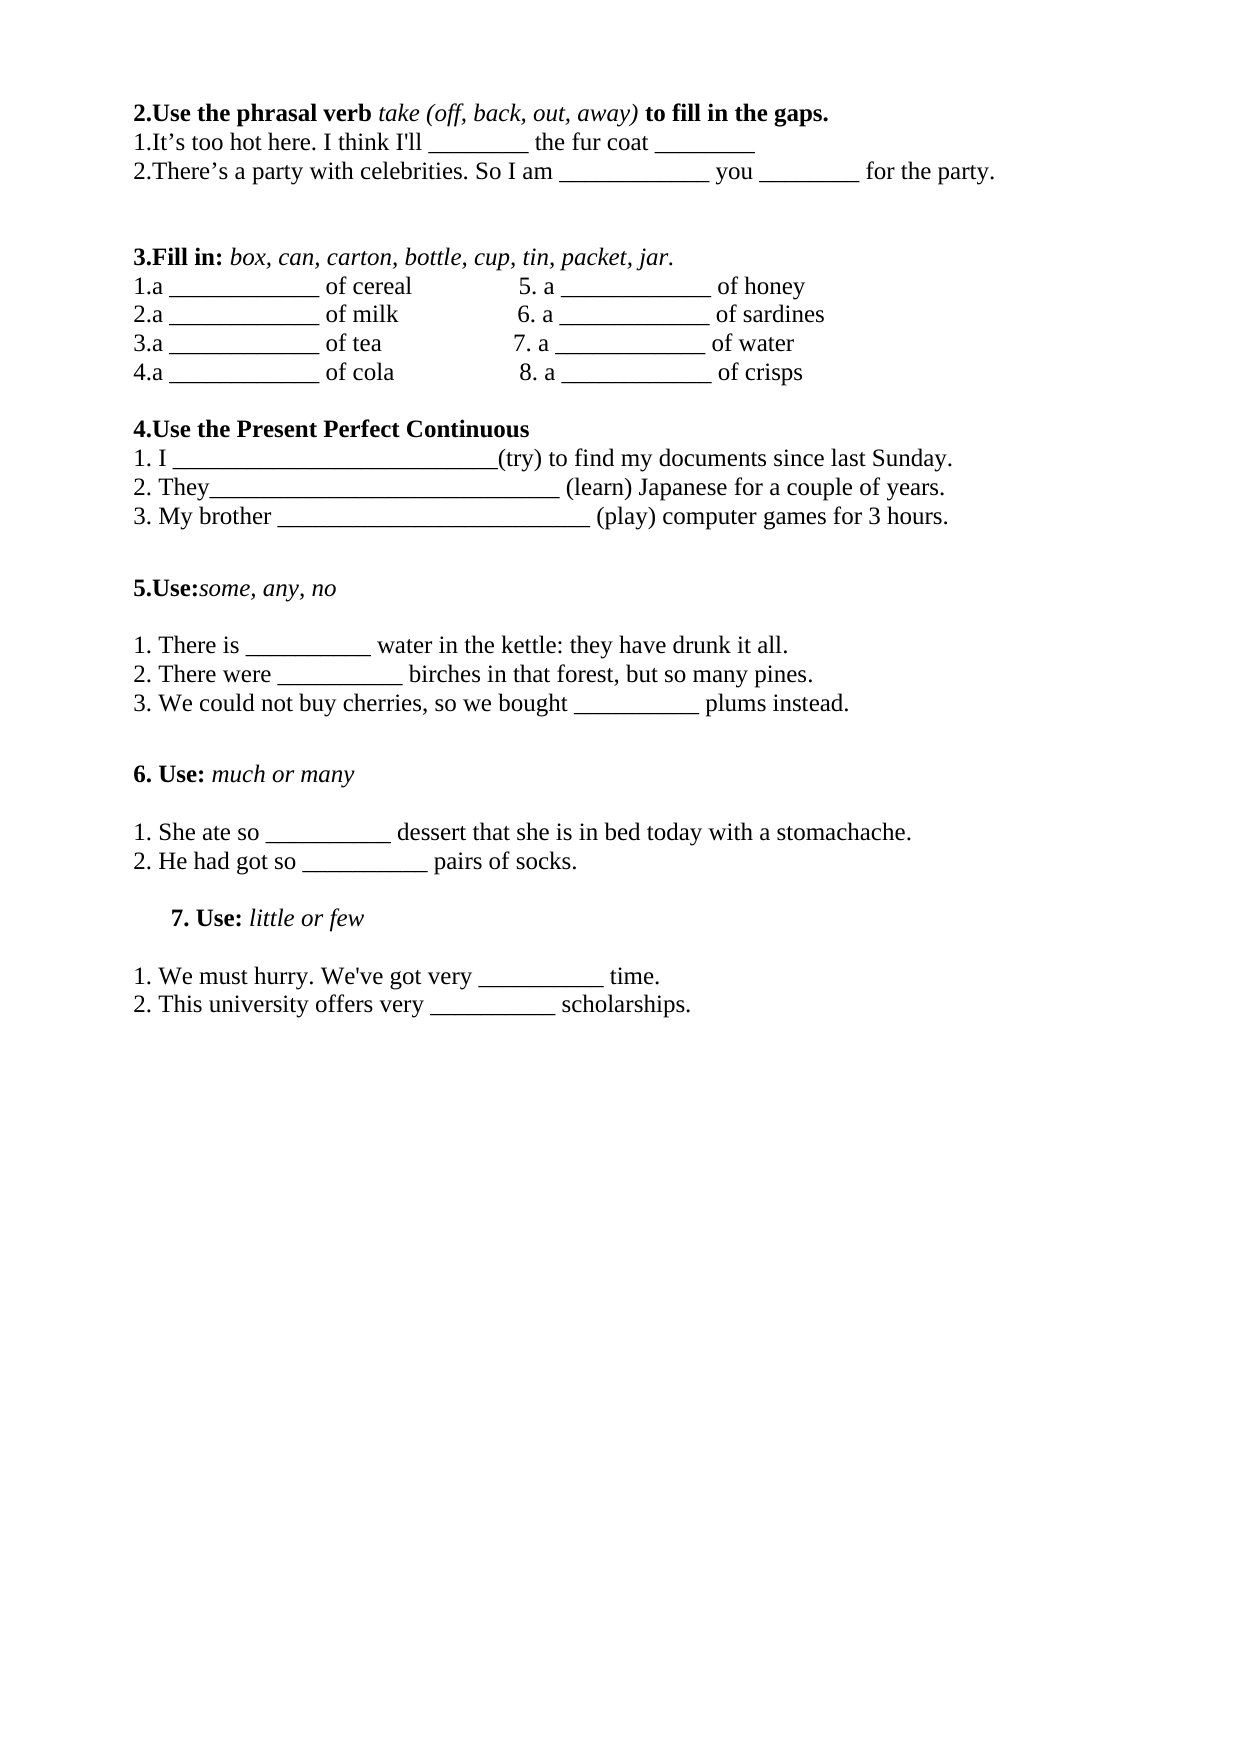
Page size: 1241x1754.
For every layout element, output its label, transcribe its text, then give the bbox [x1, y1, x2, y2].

text 3.a ____________ of tea 7. a ____________ of water [133, 328, 1167, 357]
text 2. They____________________________ (learn) Japanese for a couple of years. [133, 472, 1167, 501]
text 4.Use the Present Perfect Continuous [133, 414, 1167, 443]
text 2.There’s a party with celebrities. So I am ____________ you ________ for the party. [133, 156, 1167, 184]
text 1.a ____________ of cereal 5. a ____________ of honey [133, 271, 1167, 299]
text 3. My brother _________________________ (play) computer games for 3 hours. [133, 501, 1167, 529]
text 1. There is __________ water in the kettle: they have drunk it all. [133, 630, 1167, 659]
text 2.a ____________ of milk 6. a ____________ of sardines [133, 299, 1167, 328]
text 1. I __________________________(try) to find my documents since last Sunday. [133, 443, 1167, 472]
text 2. This university offers very __________ scholarships. [133, 989, 1167, 1018]
text 6. Use: much or many [133, 759, 1167, 788]
text 5.Use:some, any, no [133, 573, 1167, 601]
text 4.a ____________ of cola 8. a ____________ of crisps [133, 357, 1167, 386]
text 3.Fill in: box, can, carton, bottle, cup, tin, packet, jar. [133, 242, 1167, 271]
text 2. He had got so __________ pairs of socks. [133, 846, 1167, 874]
text 2.Use the phrasal verb take (off, back, out, away) to fill in the gaps. [133, 98, 1167, 127]
text 1. She ate so __________ dessert that she is in bed today with a stomachache. [133, 817, 1167, 846]
text 1.It’s too hot here. I think I'll ________ the fur coat ________ [133, 127, 1167, 156]
text 7. Use: little or few [133, 903, 1167, 932]
text 3. We could not buy cherries, so we bought __________ plums instead. [133, 688, 1167, 716]
text 2. There were __________ birches in that forest, but so many pines. [133, 659, 1167, 688]
text 1. We must hurry. We've got very __________ time. [133, 961, 1167, 989]
